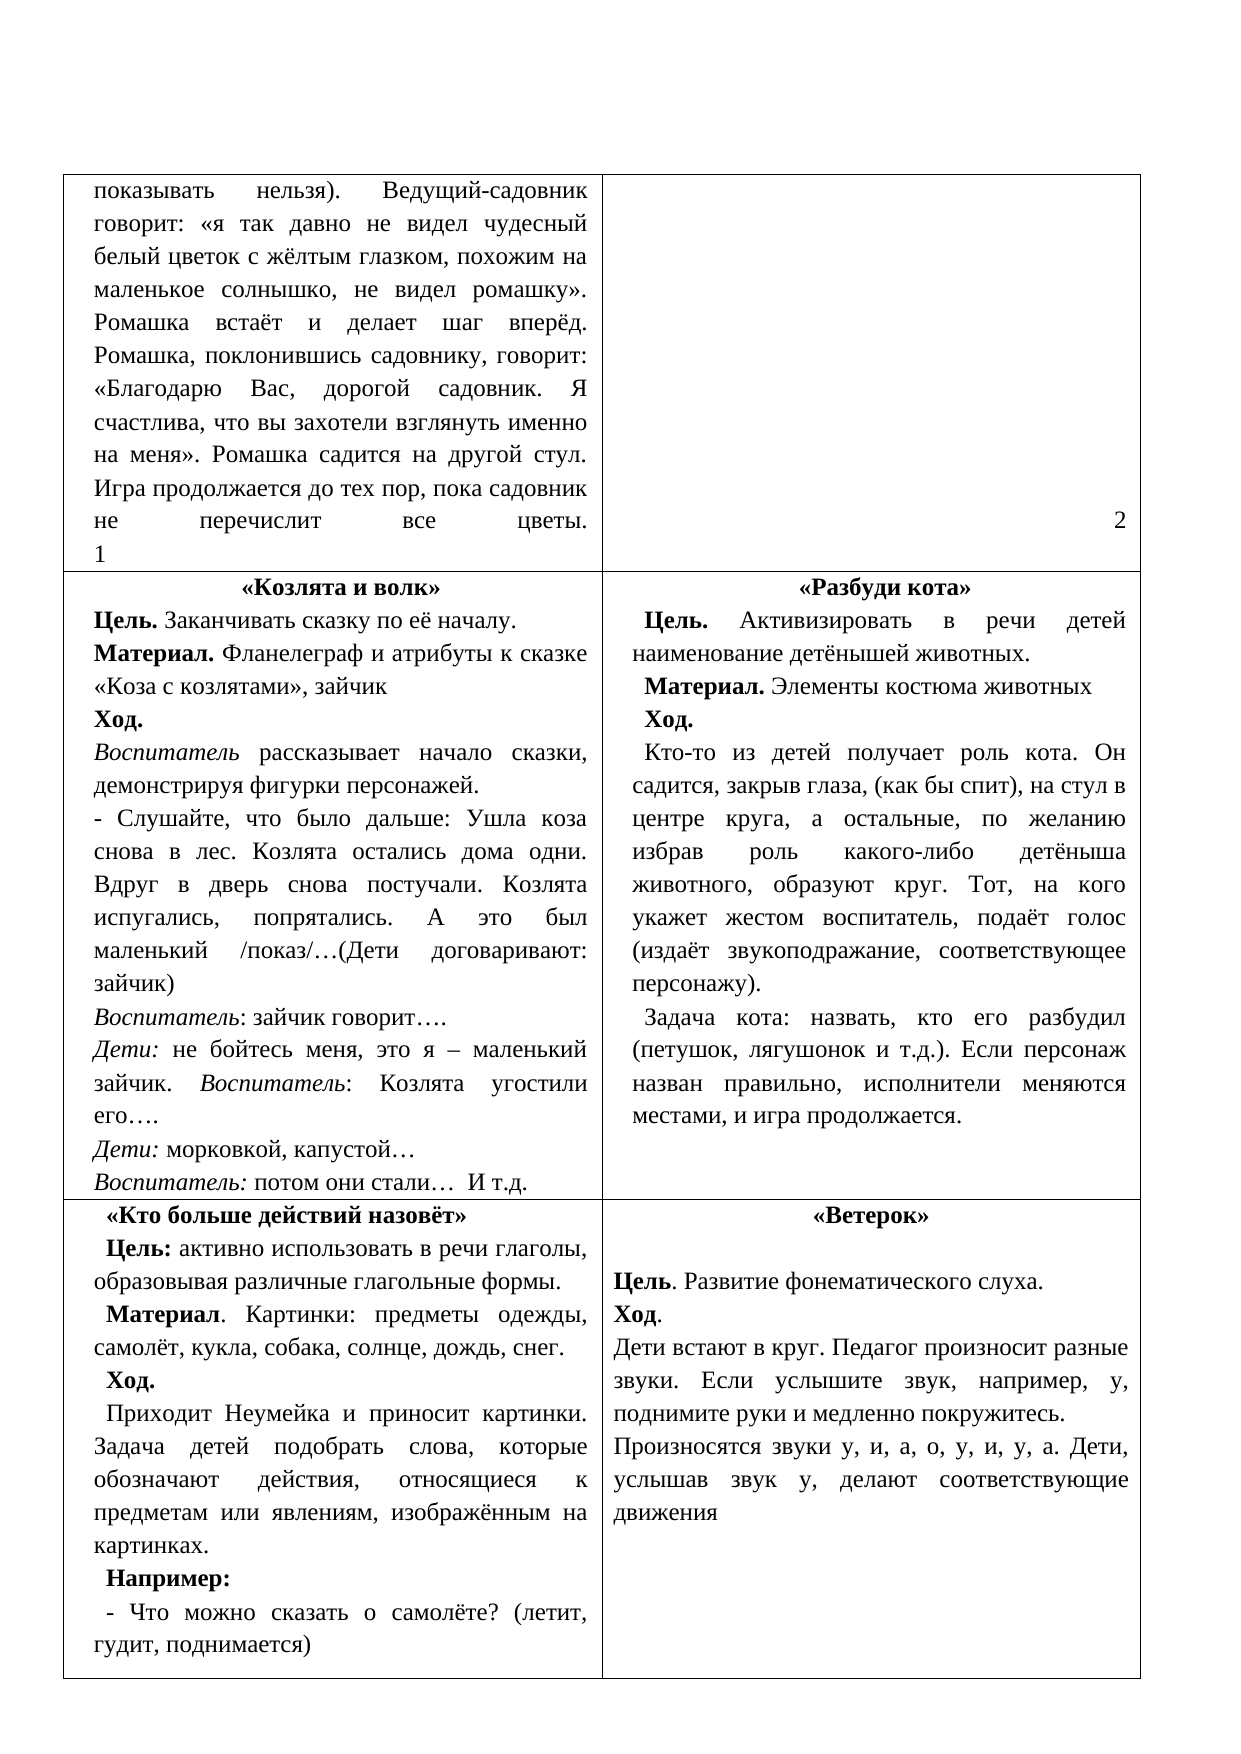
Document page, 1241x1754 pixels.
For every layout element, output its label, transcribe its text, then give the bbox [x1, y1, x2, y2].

table_cell «Козлята и волк» Цель. Заканчивать сказку по её началу. Материал. Фланелеграф и атрибуты к сказке «Коза с козлятами», зайчик Ход. Воспитатель рассказывает начало сказки, демонстрируя фигурки персонажей. - Слушайте, что было дальше: Ушла коза снова в лес. Козлята остались дома одни. Вдруг в дверь снова постучали. Козлята испугались, попрятались. А это был маленький /показ/…(Дети договаривают: зайчик) Воспитатель: зайчик говорит…. Дети: не бойтесь меня, это я – маленький зайчик. Воспитатель: Козлята угостили его…. Дети: морковкой, капустой… Воспитатель: потом они стали… И т.д. [64, 572, 602, 1199]
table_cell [64, 1200, 602, 1678]
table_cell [603, 175, 1140, 571]
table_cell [603, 1200, 1140, 1678]
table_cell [64, 175, 602, 571]
table_cell «Разбуди кота» Цель. Активизировать в речи детей наименование детёнышей животных. Материал. Элементы костюма животных Ход. Кто-то из детей получает роль кота. Он садится, закрыв глаза, (как бы спит), на стул в центре круга, а остальные, по желанию избрав роль какого-либо детёныша животного, образуют круг. Тот, на кого укажет жестом воспитатель, подаёт голос (издаёт звукоподражание, соответствующее персонажу). Задача кота: назвать, кто его разбудил (петушок, лягушонок и т.д.). Если персонаж назван правильно, исполнители меняются местами, и игра продолжается. [603, 572, 1140, 1199]
